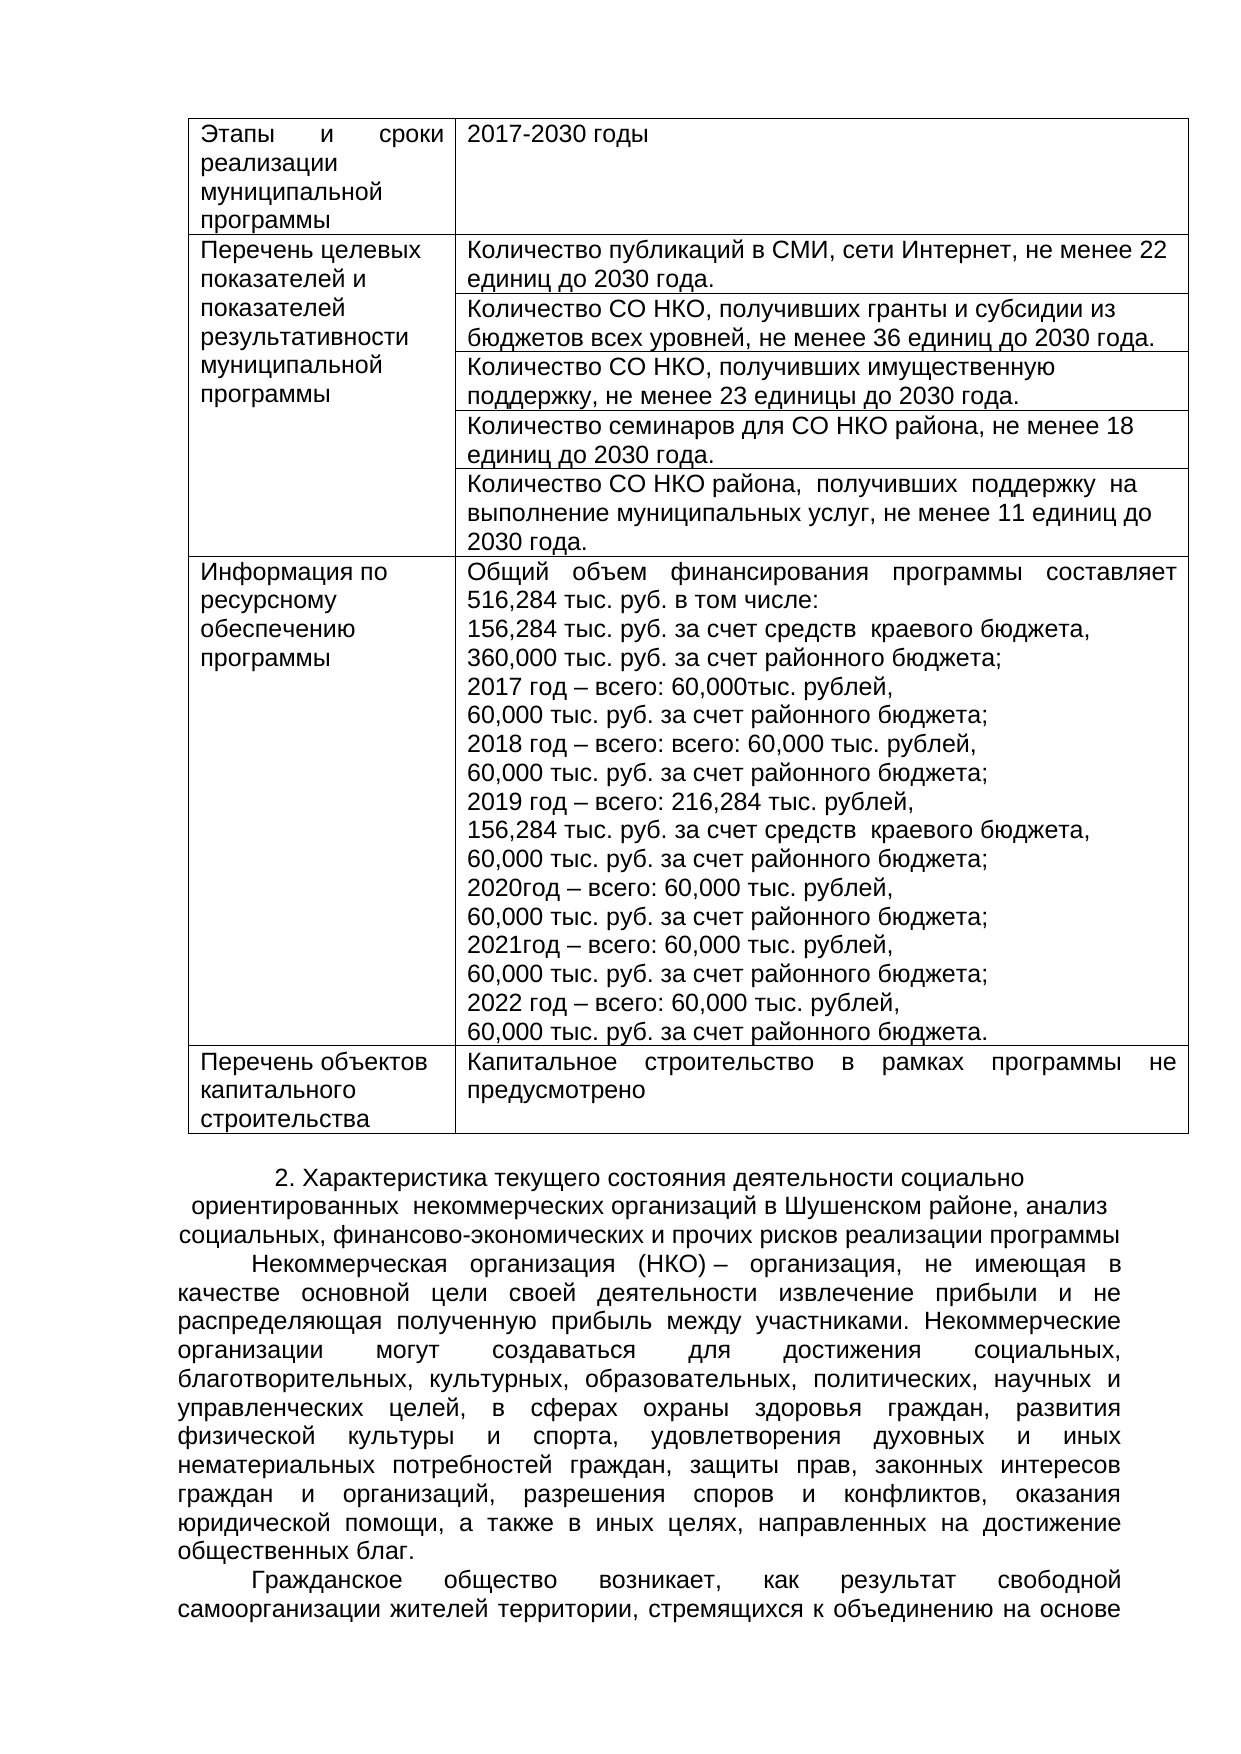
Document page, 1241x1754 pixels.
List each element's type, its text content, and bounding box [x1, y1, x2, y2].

table_cell Этапы и сроки реализации муниципальной программы [189, 119, 455, 234]
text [177, 1565, 1122, 1622]
table_cell Информация по ресурсному обеспечению программы [189, 557, 455, 1045]
table_cell Количество семинаров для СО НКО района, не менее 18 единиц до 2030 года. [456, 411, 1188, 468]
table_cell Перечень объектов капитального строительства [189, 1046, 455, 1133]
text 2. Характеристика текущего состояния деятельности социально ориентированных некоммерческих организаций в Шушенском районе, анализ социальных, финансово-экономических и прочих рисков реализации программы [177, 1162, 1122, 1249]
table_cell Количество СО НКО, получивших имущественную поддержку, не менее 23 единицы до 2030 года. [456, 352, 1188, 410]
table_cell Количество СО НКО района, получивших поддержку на выполнение муниципальных услуг, не менее 11 единиц до 2030 года. [456, 469, 1188, 556]
text Некоммерческая организация (НКО) – организация, не имеющая в качестве основной цели своей деятельности извлечение прибыли и не распределяющая полученную прибыль между участниками. Некоммерческие организации могут создаваться для достижения социальных, благотворительных, культурных, образовательных, политических, научных и управленческих целей, в сферах охраны здоровья граждан, развития физической культуры и спорта, удовлетворения духовных и иных нематериальных потребностей граждан, защиты прав, законных интересов граждан и организаций, разрешения споров и конфликтов, оказания юридической помощи, а также в иных целях, направленных на достижение общественных благ. [177, 1249, 1122, 1565]
table_cell Общий объем финансирования программы составляет 516,284 тыс. руб. в том числе: 156,284 тыс. руб. за счет средств краевого бюджета, 360,000 тыс. руб. за счет районного бюджета; 2017 год – всего: 60,000тыс. рублей, 60,000 тыс. руб. за счет районного бюджета; 2018 год – всего: всего: 60,000 тыс. рублей, 60,000 тыс. руб. за счет районного бюджета; 2019 год – всего: 216,284 тыс. рублей, 156,284 тыс. руб. за счет средств краевого бюджета, 60,000 тыс. руб. за счет районного бюджета; 2020год – всего: 60,000 тыс. рублей, 60,000 тыс. руб. за счет районного бюджета; 2021год – всего: 60,000 тыс. рублей, 60,000 тыс. руб. за счет районного бюджета; 2022 год – всего: 60,000 тыс. рублей, 60,000 тыс. руб. за счет районного бюджета. [456, 557, 1188, 1045]
table_cell Перечень целевых показателей и показателей результативности муниципальной программы [189, 235, 455, 556]
table_cell 2017-2030 годы [456, 119, 1188, 234]
table_cell Количество публикаций в СМИ, сети Интернет, не менее 22 единиц до 2030 года. [456, 235, 1188, 293]
table_cell Капитальное строительство в рамках программы не предусмотрено [456, 1046, 1188, 1133]
table_cell Количество СО НКО, получивших гранты и субсидии из бюджетов всех уровней, не менее 36 единиц до 2030 года. [456, 294, 1188, 351]
